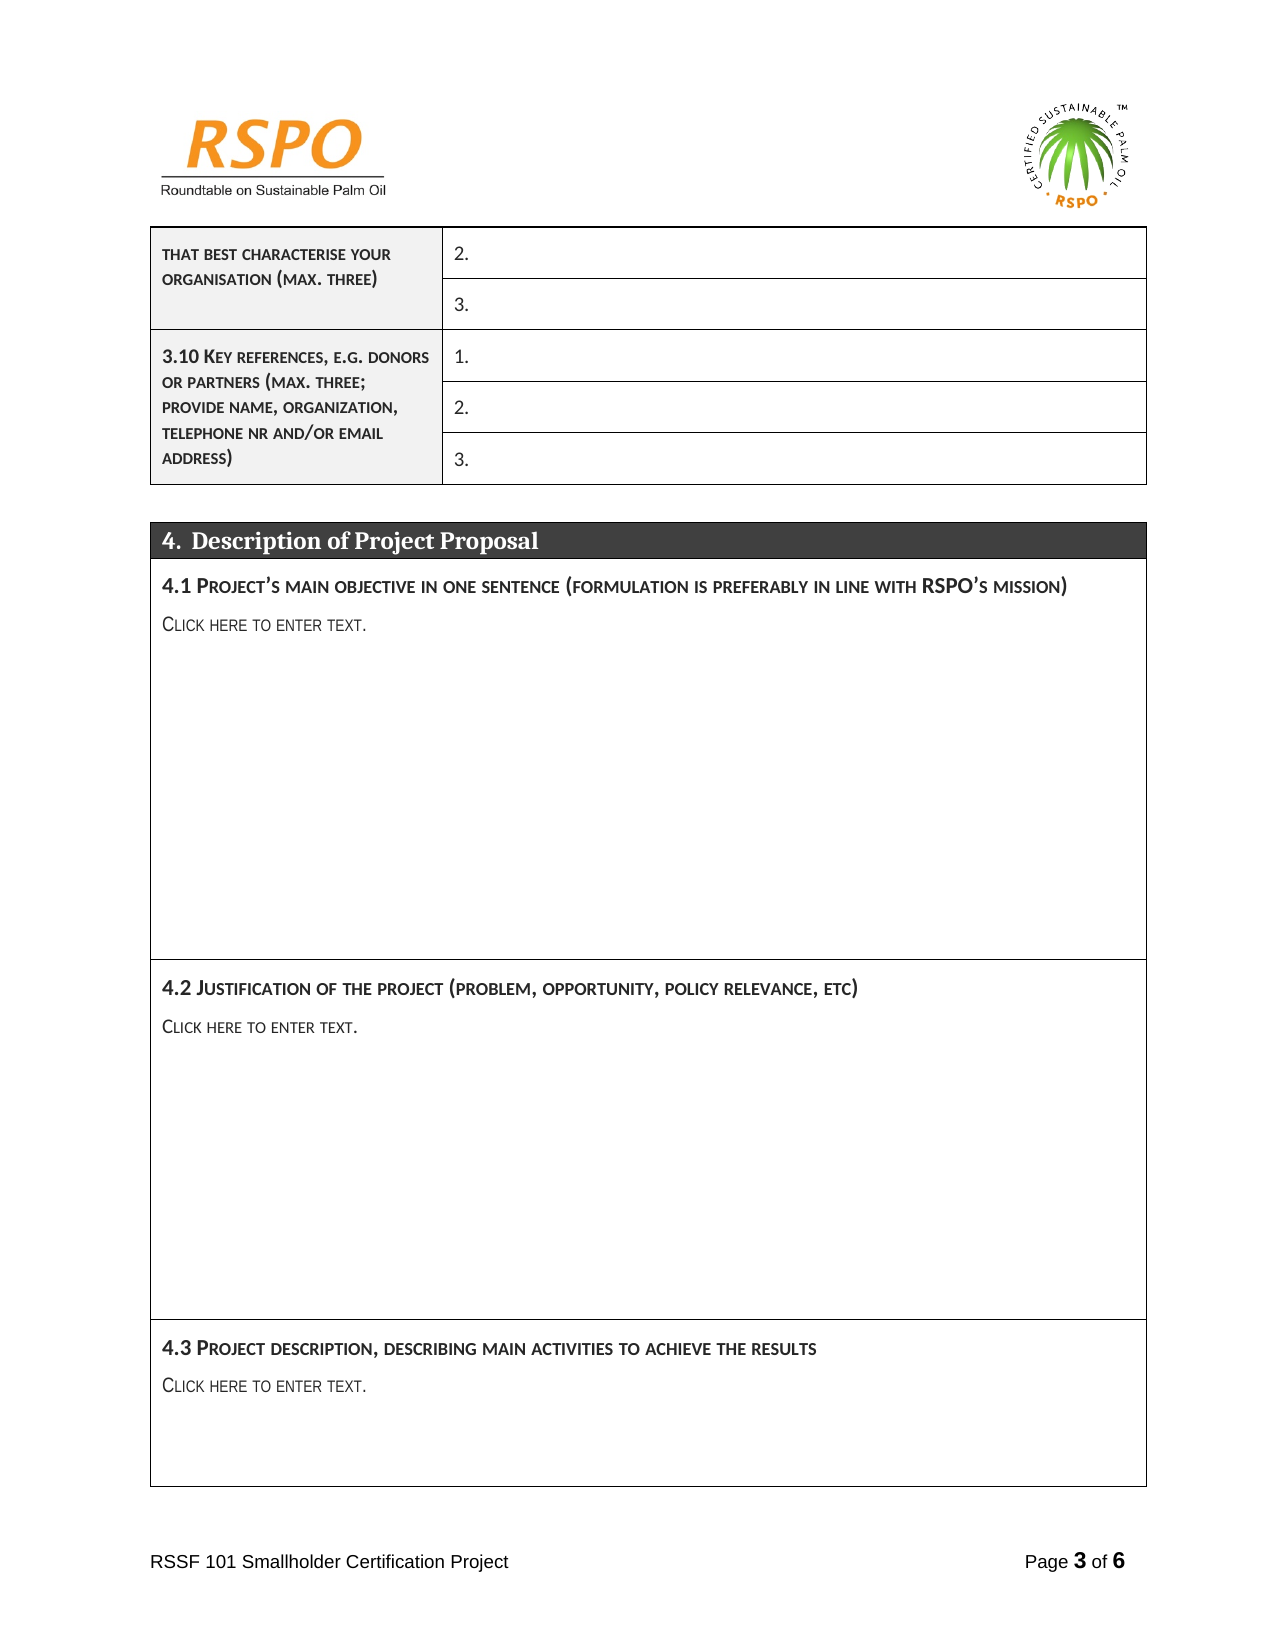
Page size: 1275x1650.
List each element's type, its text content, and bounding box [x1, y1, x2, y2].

picture [150, 111, 396, 203]
table_cell 3.10 Key references, e.g. donors or partners (max. three; provide name, organization, telephone nr and/or email address) [151, 330, 442, 484]
table_header Description of Project Proposal [151, 523, 1146, 558]
picture [994, 75, 1158, 237]
table_cell 2. [443, 228, 1146, 278]
table_cell 3.9 Recent activities or projects that best characterise your organisation (max. three) [151, 228, 442, 329]
table_cell 1. [443, 330, 1146, 381]
table_cell 4.2 Justification of the project (problem, opportunity, policy relevance, etc) [151, 960, 1146, 1319]
table_cell 4.1 Project’s main objective in one sentence (formulation is preferably in line with RSPO’s mission) [151, 559, 1146, 959]
table_cell 4.3 Project description, describing main activities to achieve the results [151, 1320, 1146, 1486]
table_cell 3. [443, 433, 1146, 484]
table_cell 2. [443, 382, 1146, 432]
table_cell 3. [443, 279, 1146, 329]
